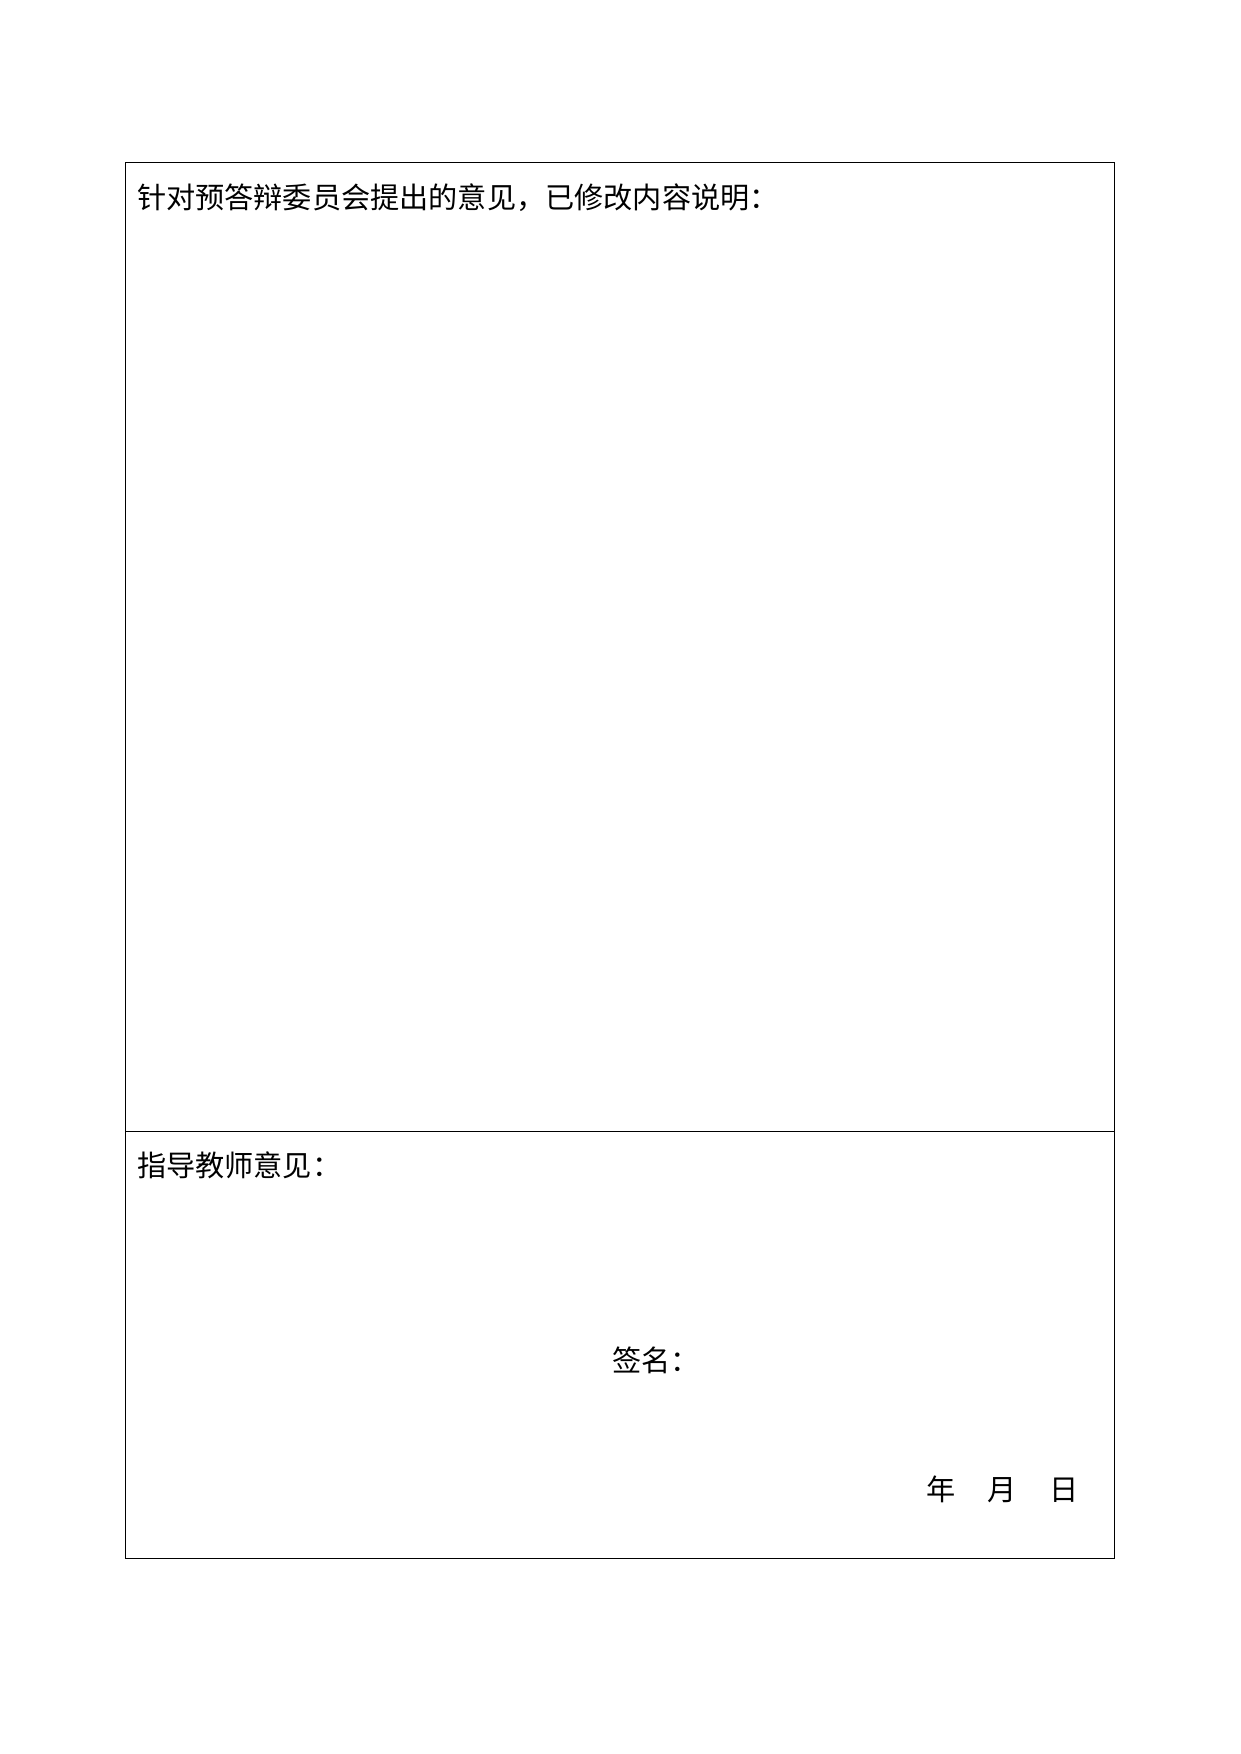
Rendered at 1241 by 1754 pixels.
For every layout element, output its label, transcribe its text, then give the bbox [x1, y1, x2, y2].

table_cell 指导教师意见： 签名： 年 月 日 [126, 1132, 1114, 1558]
table_header 针对预答辩委员会提出的意见，已修改内容说明： [126, 163, 1114, 1131]
